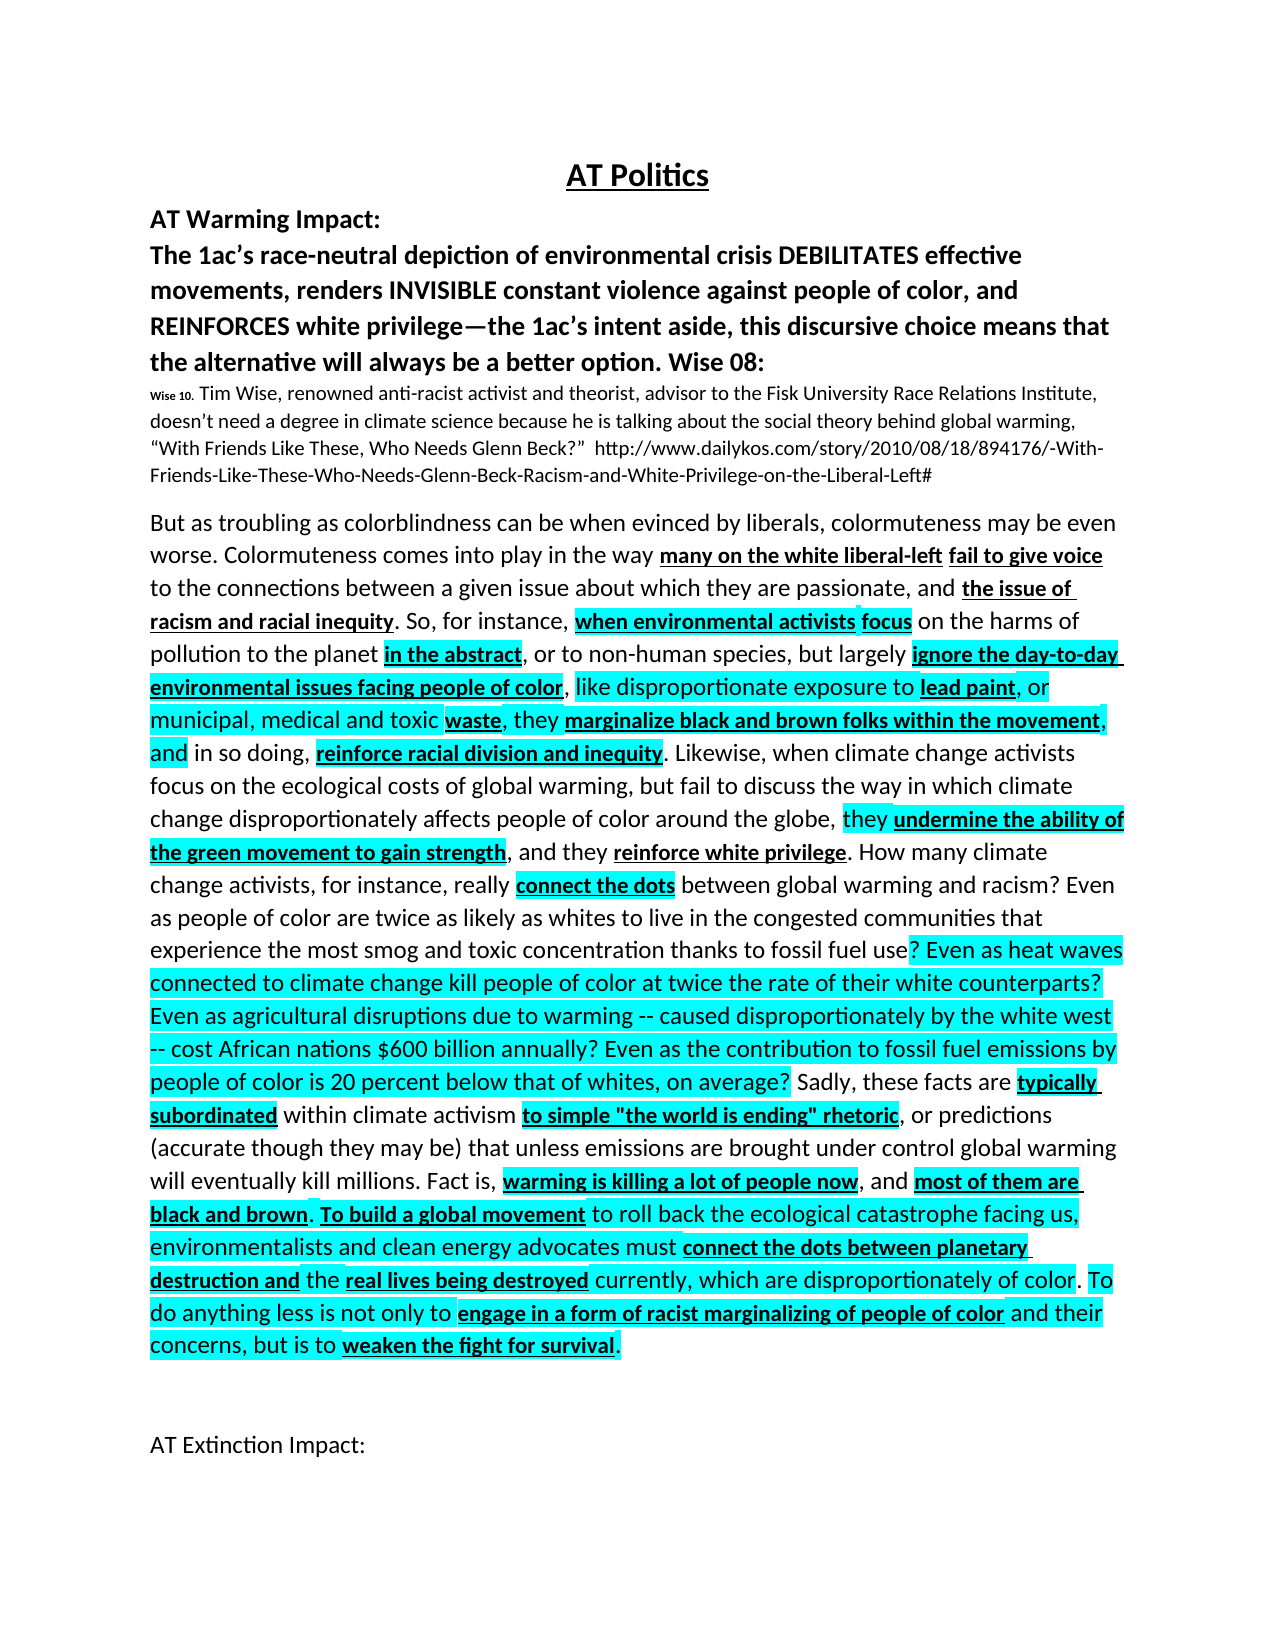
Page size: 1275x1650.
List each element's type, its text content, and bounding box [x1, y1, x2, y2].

subtitle AT Warming Impact: The 1ac’s race-neutral depiction of environmental crisis DEBILITATES effective movements, renders INVISIBLE constant violence against people of color, and REINFORCES white privilege—the 1ac’s intent aside, this discursive choice means that the alternative will always be a better option. Wise 08: [150, 202, 1125, 378]
text Wise 10. Tim Wise, renowned anti-racist activist and theorist, advisor to the Fisk University Race Relations Institute, doesn’t need a degree in climate science because he is talking about the social theory behind global warming, “With Friends Like These, Who Needs Glenn Beck?” http://www.dailykos.com/story/2010/08/18/894176/-With-Friends-Like-These-Who-Needs-Glenn-Beck-Racism-and-White-Privilege-on-the-Liberal-Left# [150, 380, 1125, 488]
subtitle AT Politics [150, 154, 1125, 195]
text AT Extinction Impact: [150, 1429, 1125, 1459]
text But as troubling as colorblindness can be when evinced by liberals, colormuteness may be even worse. Colormuteness comes into play in the way many on the white liberal-left fail to give voice to the connections between a given issue about which they are passionate, and the issue of racism and racial inequity. So, for instance, when environmental activists focus on the harms of pollution to the planet in the abstract, or to non-human species, but largely ignore the day-to-day environmental issues facing people of color, like disproportionate exposure to lead paint, or municipal, medical and toxic waste, they marginalize black and brown folks within the movement, and in so doing, reinforce racial division and inequity. Likewise, when climate change activists focus on the ecological costs of global warming, but fail to discuss the way in which climate change disproportionately affects people of color around the globe, they undermine the ability of the green movement to gain strength, and they reinforce white privilege. How many climate change activists, for instance, really connect the dots between global warming and racism? Even as people of color are twice as likely as whites to live in the congested communities that experience the most smog and toxic concentration thanks to fossil fuel use? Even as heat waves connected to climate change kill people of color at twice the rate of their white counterparts? Even as agricultural disruptions due to warming -- caused disproportionately by the white west -- cost African nations $600 billion annually? Even as the contribution to fossil fuel emissions by people of color is 20 percent below that of whites, on average? Sadly, these facts are typically subordinated within climate activism to simple "the world is ending" rhetoric, or predictions (accurate though they may be) that unless emissions are brought under control global warming will eventually kill millions. Fact is, warming is killing a lot of people now, and most of them are black and brown. To build a global movement to roll back the ecological catastrophe facing us, environmentalists and clean energy advocates must connect the dots between planetary destruction and the real lives being destroyed currently, which are disproportionately of color. To do anything less is not only to engage in a form of racist marginalizing of people of color and their concerns, but is to weaken the fight for survival. [150, 507, 1125, 1360]
